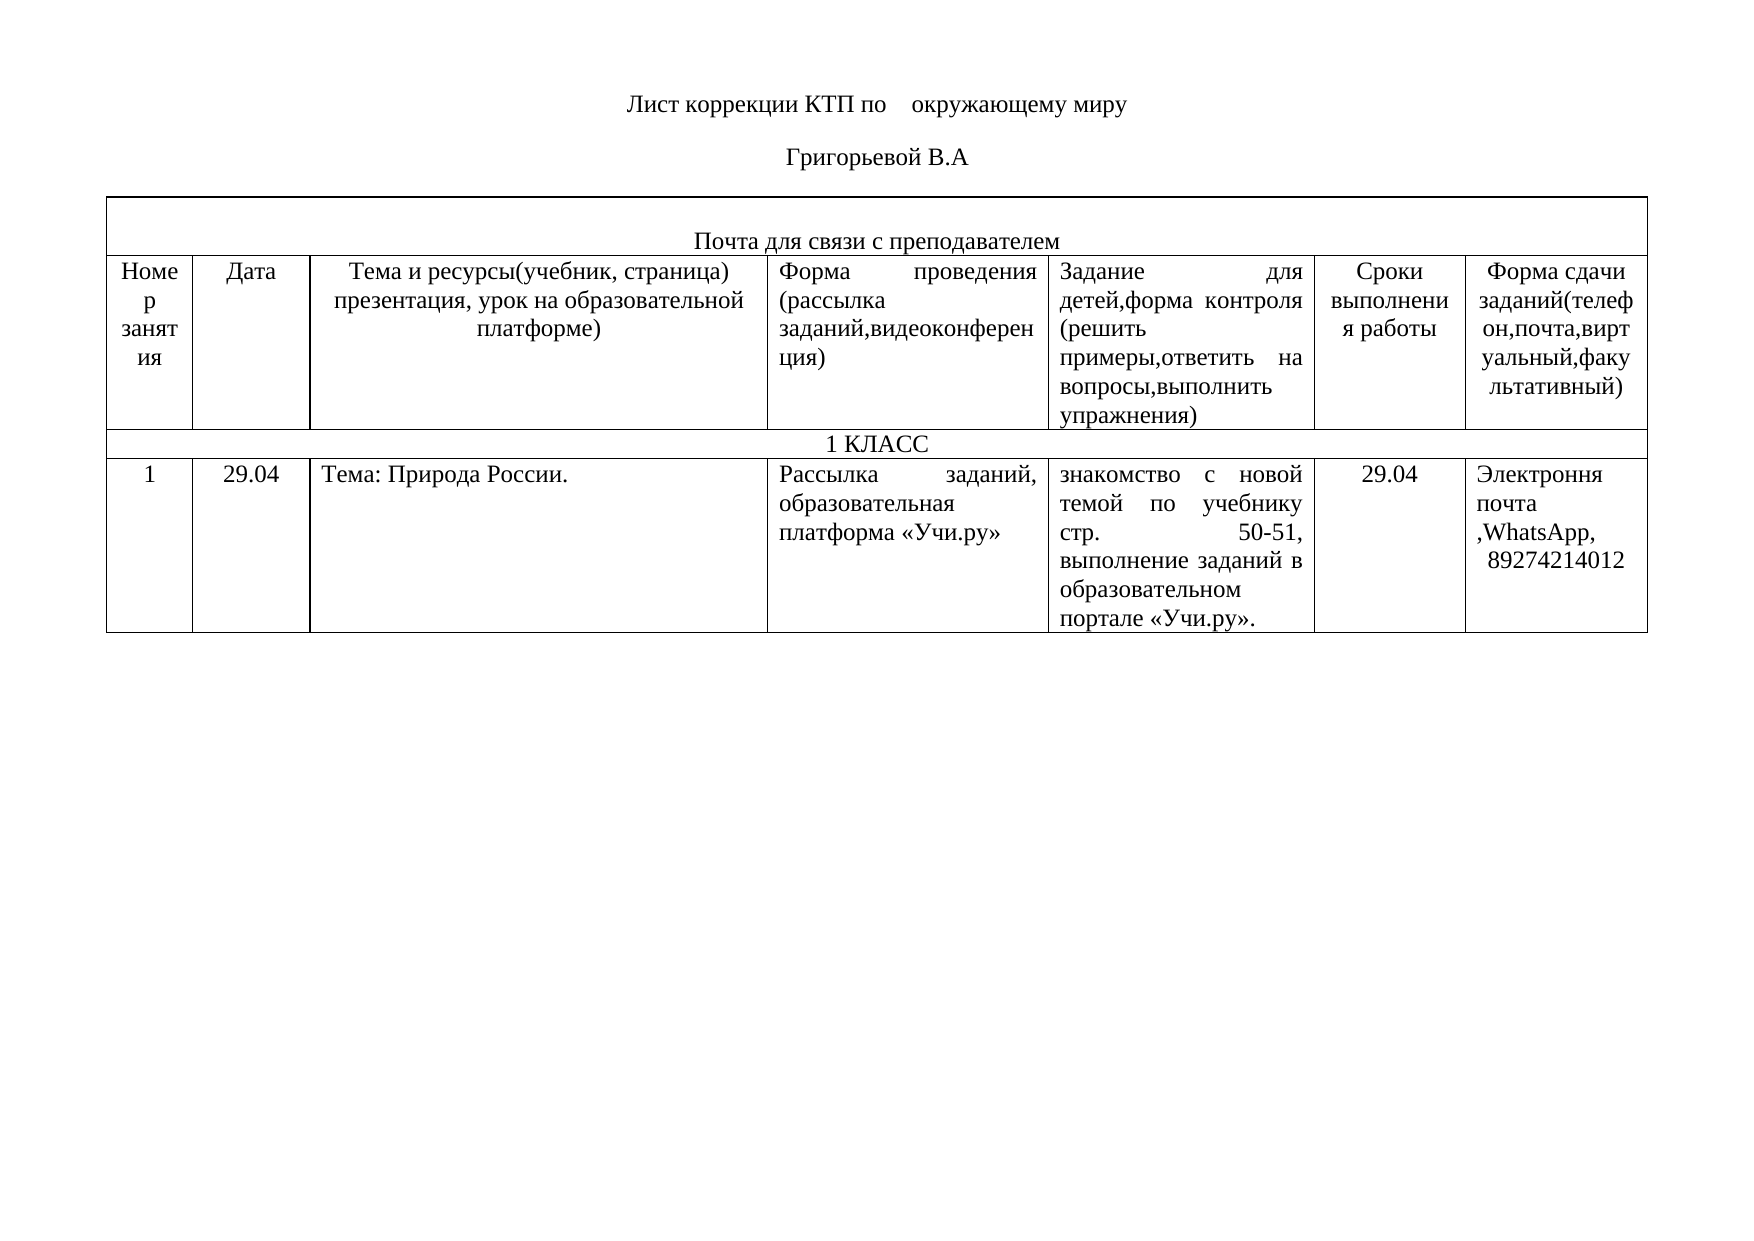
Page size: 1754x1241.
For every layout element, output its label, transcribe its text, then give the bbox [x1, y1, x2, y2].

table_cell Тема: Природа России. [311, 459, 767, 632]
table_cell Форма сдачи заданий(телефон,почта,виртуальный,факультативный) [1466, 256, 1647, 428]
table_header Почта для связи с преподавателем [107, 198, 1647, 255]
text Григорьевой В.А [118, 142, 1636, 171]
table_cell Форма проведения (рассылка заданий,видеоконференция) [768, 256, 1048, 428]
table_cell Задание для детей,форма контроля (решить примеры,ответить на вопросы,выполнить упражнения) [1049, 256, 1314, 428]
table_cell Рассылка заданий, образовательная платформа «Учи.ру» [768, 459, 1048, 632]
table_cell знакомство с новой темой по учебнику стр. 50-51, выполнение заданий в образовательном портале «Учи.ру». [1049, 459, 1314, 632]
text Лист коррекции КТП по окружающему миру [118, 89, 1636, 117]
table_cell Электроння почта,WhatsApp, 89274214012 [1466, 459, 1647, 632]
table_cell 1 [107, 459, 192, 632]
table_cell 29.04 [1315, 459, 1465, 632]
table_cell Тема и ресурсы(учебник, страница) презентация, урок на образовательной платформе) [311, 256, 767, 428]
table_cell 29.04 [193, 459, 309, 632]
table_cell Сроки выполнения работы [1315, 256, 1465, 428]
table_cell Номер занятия [107, 256, 192, 428]
table_cell Дата [193, 256, 309, 428]
table_cell 1 КЛАСС [107, 430, 1647, 458]
